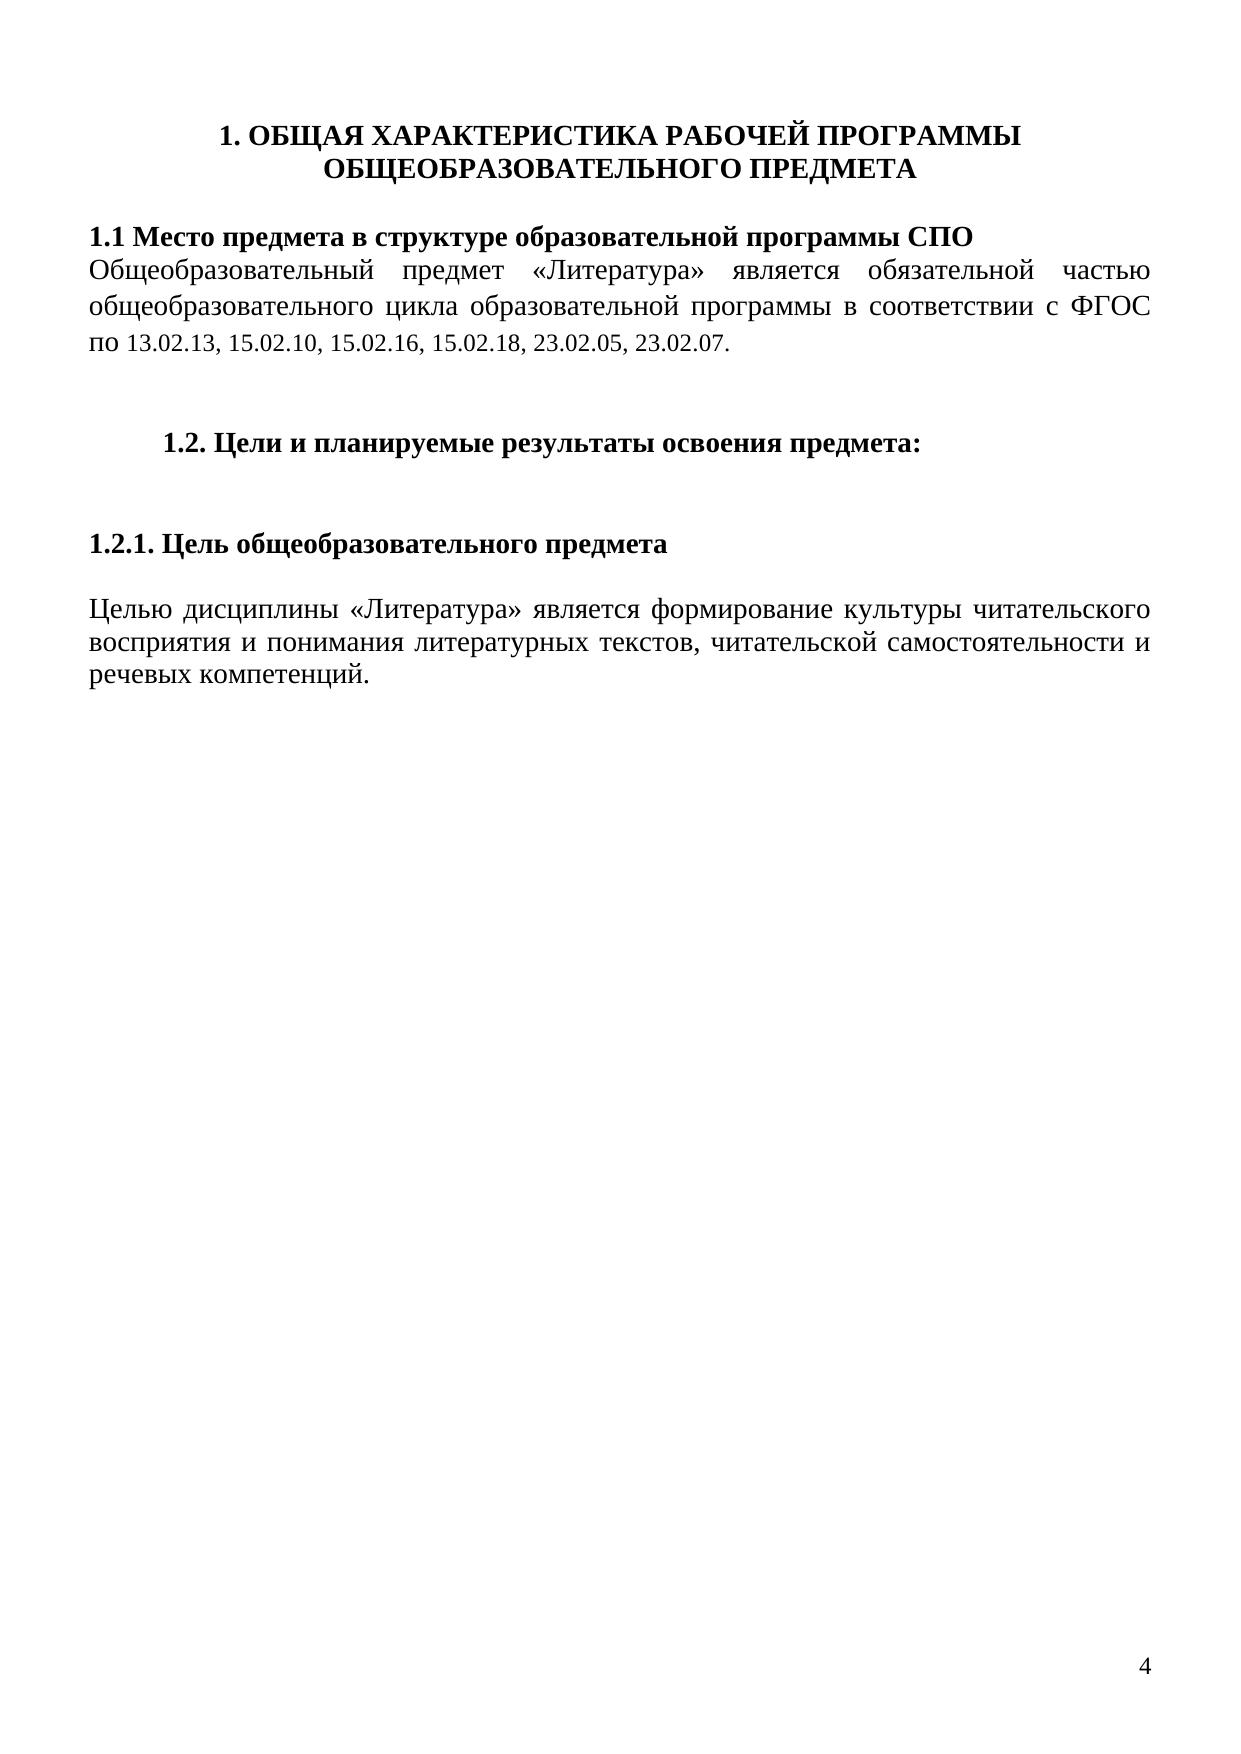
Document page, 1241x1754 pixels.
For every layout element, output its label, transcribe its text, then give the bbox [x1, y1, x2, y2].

text 1.2.1. Цель общеобразовательного предмета [89, 526, 1152, 559]
text 1.1 Место предмета в структуре образовательной программы СПО [89, 219, 1152, 252]
text Целью дисциплины «Литература» является формирование культуры читательского восприятия и понимания литературных текстов, читательской самостоятельности и речевых компетенций. [89, 593, 1152, 691]
text Общеобразовательный предмет «Литература» является обязательной частью общеобразовательного цикла образовательной программы в соответствии с ФГОС по 13.02.13, 15.02.10, 15.02.16, 15.02.18, 23.02.05, 23.02.07. [89, 252, 1152, 358]
text 1. ОБЩАЯ ХАРАКТЕРИСТИКА РАБОЧЕЙ ПРОГРАММЫ ОБЩЕОБРАЗОВАТЕЛЬНОГО ПРЕДМЕТА [89, 118, 1152, 185]
text 1.2. Цели и планируемые результаты освоения предмета: [89, 425, 1152, 459]
